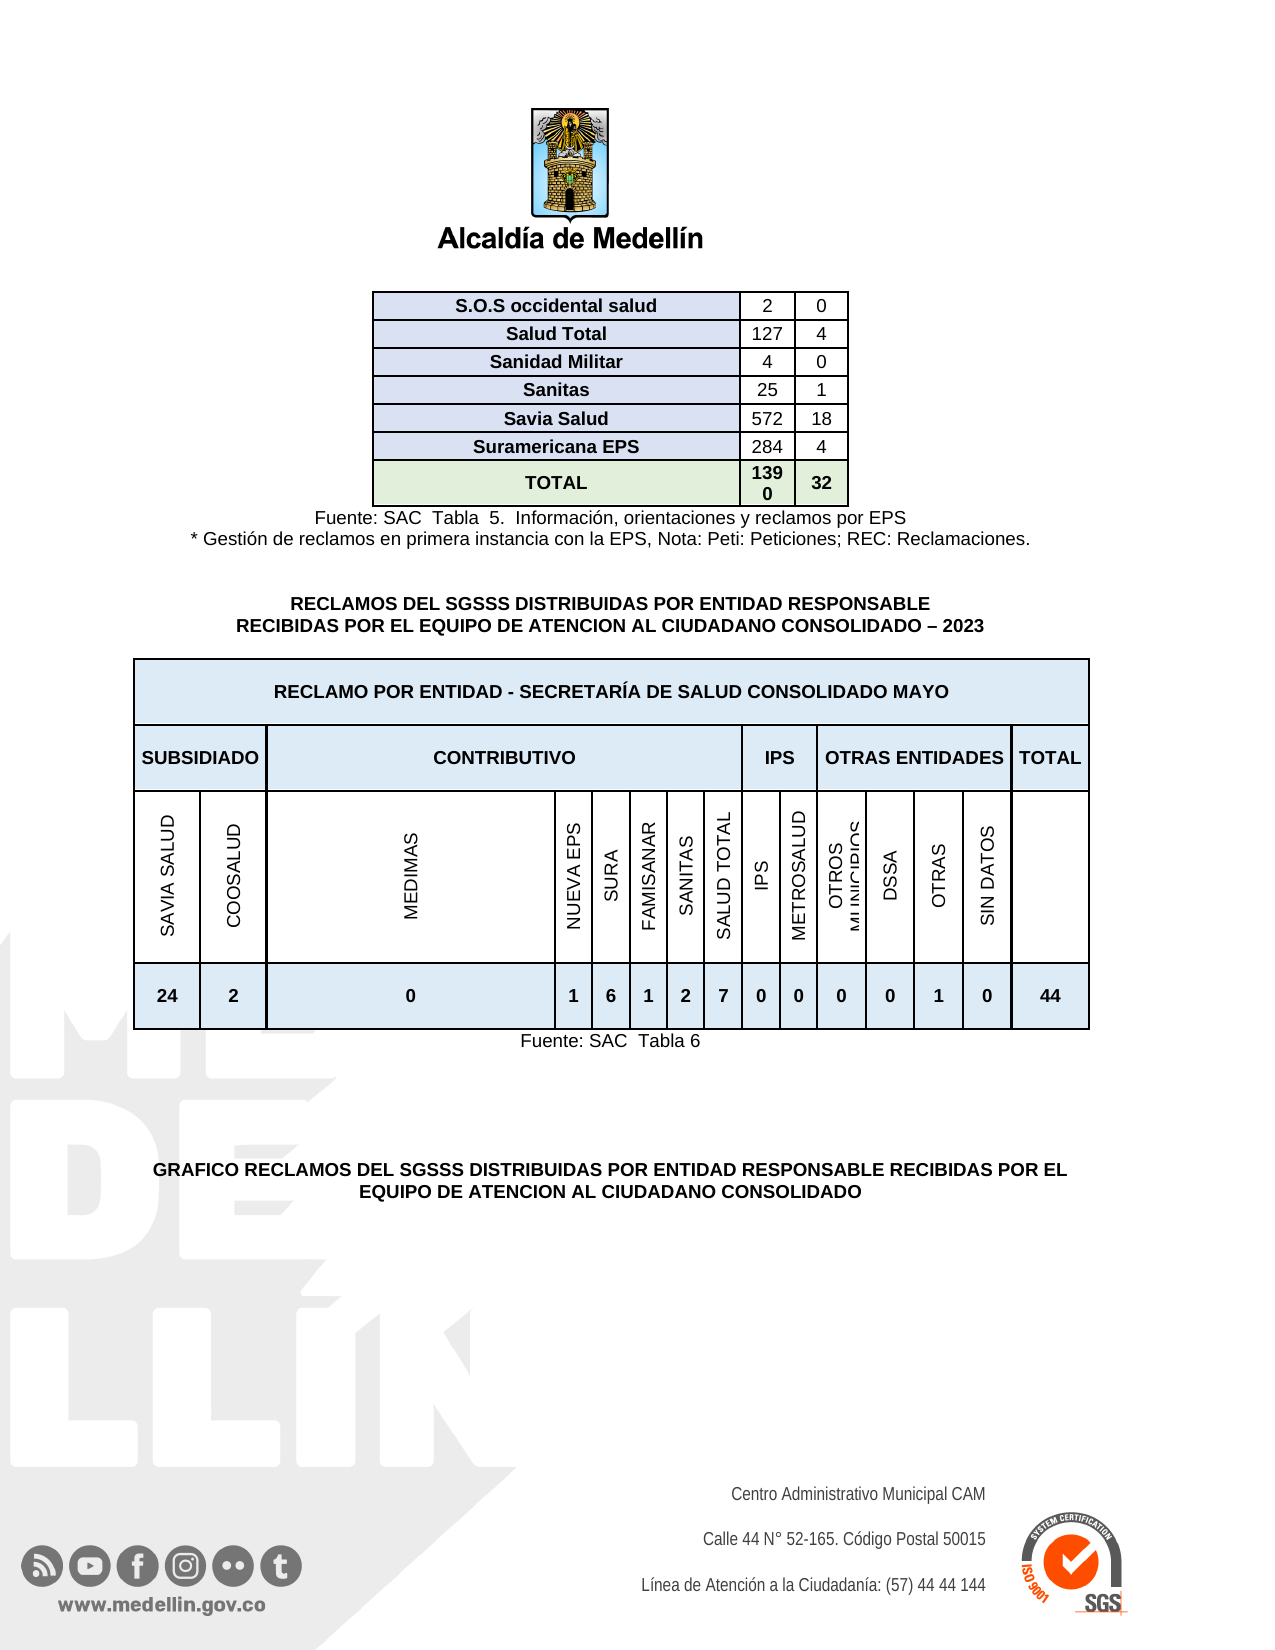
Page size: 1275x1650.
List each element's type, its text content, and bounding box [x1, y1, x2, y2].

text GRAFICO RECLAMOS DEL SGSSS DISTRIBUIDAS POR ENTIDAD RESPONSABLE RECIBIDAS POR EL EQUIPO DE ATENCION AL CIUDADANO CONSOLIDADO [133, 1159, 1088, 1202]
table_cell SUBSIDIADO [135, 726, 265, 789]
table_cell 4 [741, 349, 794, 375]
table_cell 0 [796, 349, 847, 375]
table_cell SIN DATOS [964, 792, 1010, 962]
table_cell 2 [668, 964, 703, 1028]
table_cell 0 [867, 964, 913, 1028]
table_cell SANITAS [668, 792, 703, 962]
table_cell 1 [915, 964, 962, 1028]
table_cell S.O.S occidental salud [374, 293, 739, 319]
text RECLAMOS DEL SGSSS DISTRIBUIDAS POR ENTIDAD RESPONSABLE [133, 593, 1088, 614]
table_cell 2 [741, 293, 794, 319]
table_cell 4 [796, 433, 847, 459]
table_cell 0 [268, 964, 554, 1028]
table_cell FAMISANAR [631, 792, 666, 962]
table_cell Sanidad Militar [374, 349, 739, 375]
table_cell Suramericana EPS [374, 433, 739, 459]
table_cell 32 [796, 461, 847, 504]
table_cell METROSALUD [781, 792, 816, 962]
table_cell Salud Total [374, 321, 739, 347]
table_cell Savia Salud [374, 405, 739, 431]
table_cell 7 [705, 964, 741, 1028]
table_cell 0 [743, 964, 779, 1028]
text Fuente: SAC Tabla 5. Información, orientaciones y reclamos por EPS [133, 507, 1088, 528]
table_cell TOTAL [1013, 726, 1088, 789]
table_cell SURA [593, 792, 629, 962]
table_cell COOSALUD [201, 792, 265, 962]
table_cell OTRAS [915, 792, 962, 962]
table_cell IPS [743, 726, 816, 789]
table_cell 25 [741, 377, 794, 403]
table_cell CONTRIBUTIVO [268, 726, 741, 789]
table_cell IPS [743, 792, 779, 962]
table_cell 1 [556, 964, 591, 1028]
table_cell 2 [201, 964, 265, 1028]
table_cell OTROS MUNICIPIOS [818, 792, 865, 962]
table_cell 1390 [741, 461, 794, 504]
table_cell 0 [781, 964, 816, 1028]
table_header RECLAMO POR ENTIDAD - SECRETARÍA DE SALUD CONSOLIDADO MAYO [135, 660, 1088, 723]
table_cell 18 [796, 405, 847, 431]
table_cell NUEVA EPS [556, 792, 591, 962]
table_cell MEDIMAS [268, 792, 554, 962]
table_cell [1013, 792, 1088, 962]
table_cell DSSA [867, 792, 913, 962]
picture [0, 0, 1217, 1650]
table_cell OTRAS ENTIDADES [818, 726, 1010, 789]
table_cell 1 [631, 964, 666, 1028]
table_cell Sanitas [374, 377, 739, 403]
table_cell 44 [1013, 964, 1088, 1028]
text RECIBIDAS POR EL EQUIPO DE ATENCION AL CIUDADANO CONSOLIDADO – 2023 [133, 614, 1088, 636]
text Fuente: SAC Tabla 6 [133, 1030, 1088, 1051]
table_cell TOTAL [374, 461, 739, 504]
table_cell 6 [593, 964, 629, 1028]
table_cell 4 [796, 321, 847, 347]
table_cell 1 [796, 377, 847, 403]
table_cell 0 [818, 964, 865, 1028]
table_cell 572 [741, 405, 794, 431]
text * Gestión de reclamos en primera instancia con la EPS, Nota: Peti: Peticiones; REC: Reclamaciones. [133, 528, 1088, 550]
table_cell 24 [135, 964, 199, 1028]
table_cell 127 [741, 321, 794, 347]
table_cell 0 [964, 964, 1010, 1028]
table_cell SAVIA SALUD [135, 792, 199, 962]
table_cell 284 [741, 433, 794, 459]
table_cell 0 [796, 293, 847, 319]
table_cell SALUD TOTAL [705, 792, 741, 962]
